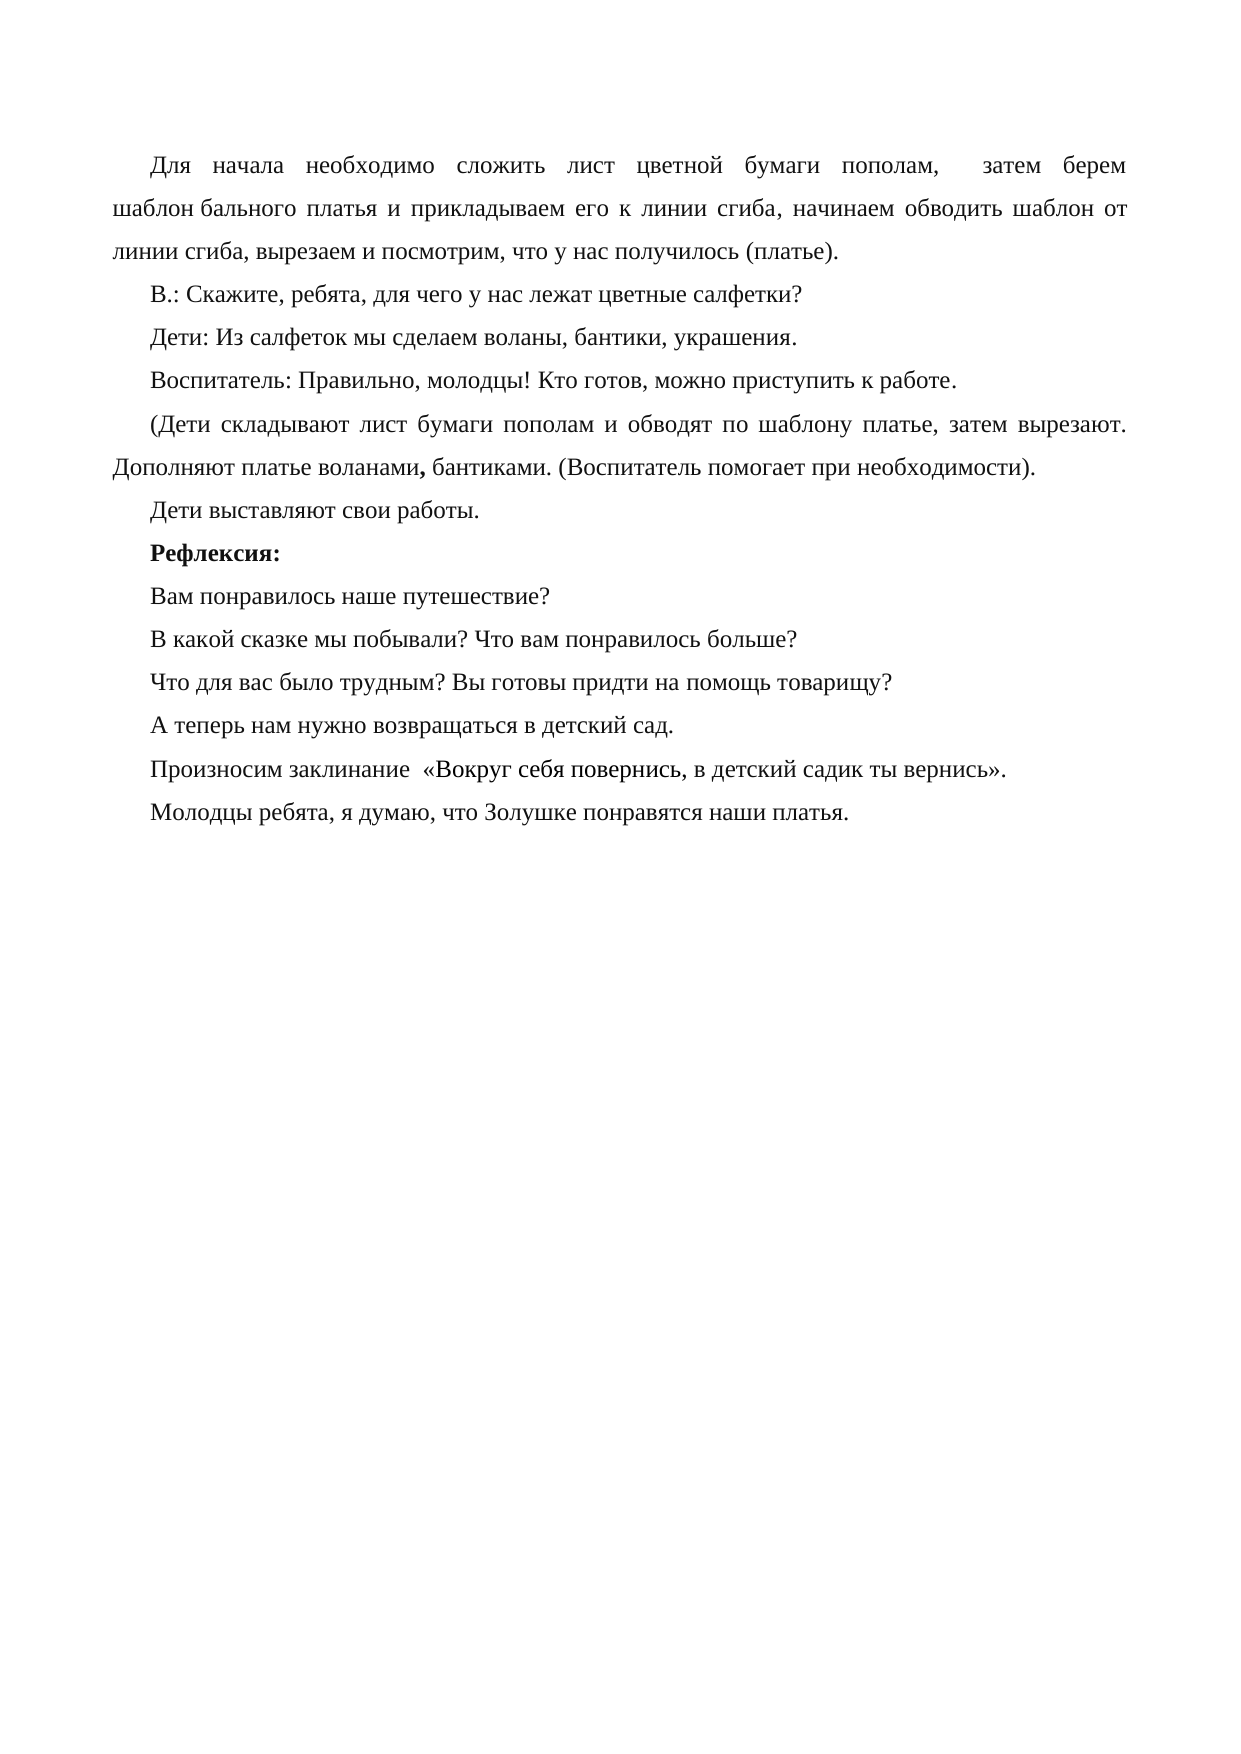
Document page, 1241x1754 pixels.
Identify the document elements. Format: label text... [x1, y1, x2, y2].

text В какой сказке мы побывали? Что вам понравилось больше? [112, 624, 1128, 653]
text Дети выставляют свои работы. [112, 495, 1128, 524]
text Молодцы ребята, я думаю, что Золушке понравятся наши платья. [112, 797, 1128, 826]
text Для начала необходимо сложить лист цветной бумаги пополам, затем берем шаблон бального платья и прикладываем его к линии сгиба, начинаем обводить шаблон от линии сгиба, вырезаем и посмотрим, что у нас получилось (платье). [112, 150, 1128, 265]
text Воспитатель: Правильно, молодцы! Кто готов, можно приступить к работе. [112, 366, 1128, 394]
text Произносим заклинание «Вокруг себя повернись, в детский садик ты вернись». [112, 754, 1128, 782]
text (Дети складывают лист бумаги пополам и обводят по шаблону платье, затем вырезают. Дополняют платье воланами, бантиками. (Воспитатель помогает при необходимости). [112, 409, 1128, 481]
text Рефлексия: [112, 538, 1128, 567]
text В.: Скажите, ребята, для чего у нас лежат цветные салфетки? [112, 279, 1128, 308]
text Что для вас было трудным? Вы готовы придти на помощь товарищу? [112, 667, 1128, 696]
text А теперь нам нужно возвращаться в детский сад. [112, 711, 1128, 739]
text Дети: Из салфеток мы сделаем воланы, бантики, украшения. [112, 322, 1128, 351]
text Вам понравилось наше путешествие? [112, 581, 1128, 610]
